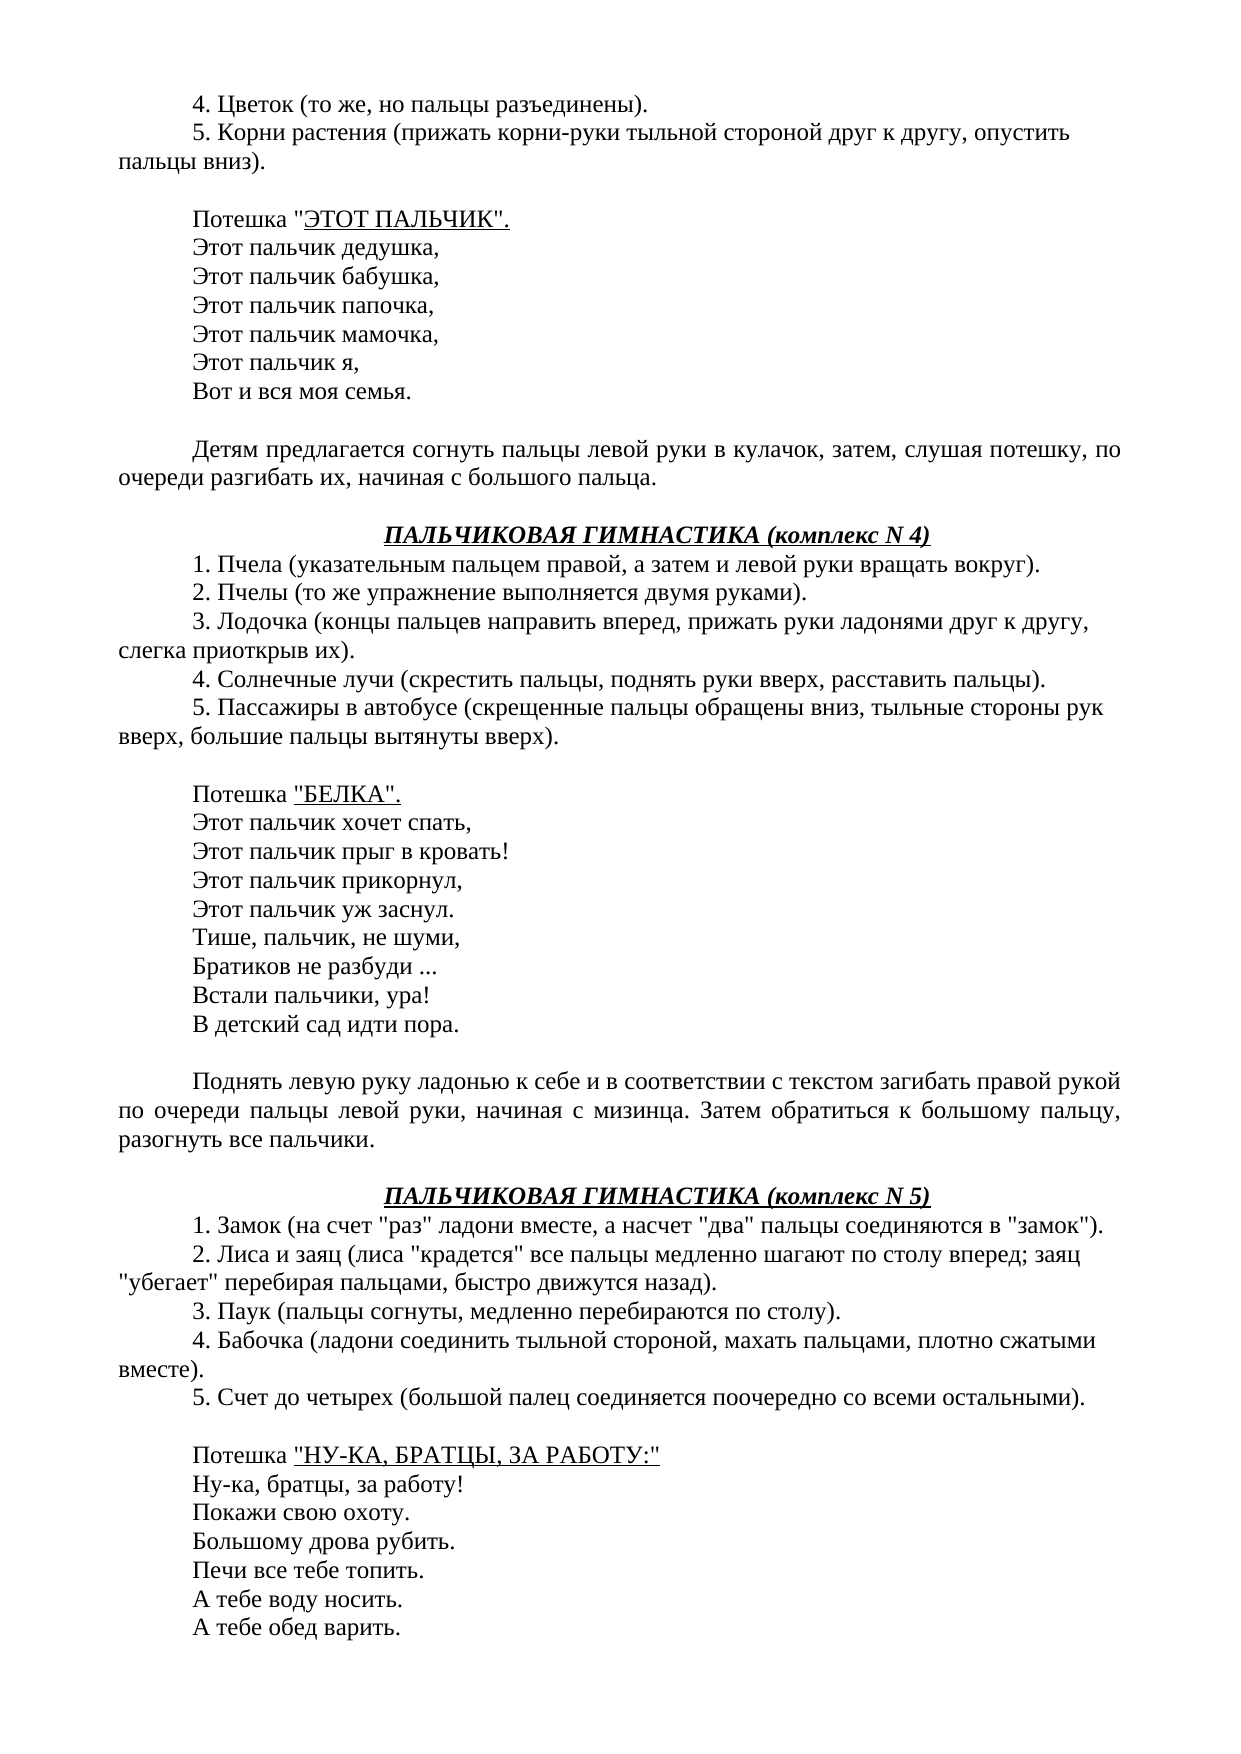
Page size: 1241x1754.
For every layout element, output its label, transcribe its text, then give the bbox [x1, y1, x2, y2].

text Покажи свою охоту. [118, 1497, 1122, 1526]
text Этот пальчик мамочка, [118, 319, 1122, 347]
text 4. Цветок (то же, но пальцы разъединены). [118, 89, 1122, 117]
text Вот и вся моя семья. [118, 376, 1122, 405]
text Этот пальчик прыг в кровать! [118, 836, 1122, 865]
text Потешка "ЭТОТ ПАЛЬЧИК". [118, 204, 1122, 232]
text Большому дрова рубить. [118, 1526, 1122, 1555]
text 5. Счет до четырех (большой палец соединяется поочередно со всеми остальными). [118, 1382, 1122, 1411]
text А тебе обед варить. [118, 1612, 1122, 1641]
text Потешка "БЕЛКА". [118, 779, 1122, 807]
text Потешка "HУ-КА, БРАТЦЫ, ЗА РАБОТУ:" [118, 1440, 1122, 1469]
text Этот пальчик я, [118, 347, 1122, 376]
text Этот пальчик уж заснул. [118, 894, 1122, 922]
text 2. Пчелы (то же упражнение выполняется двумя руками). [118, 577, 1122, 606]
text ПАЛЬЧИКОВАЯ ГИМHАСТИКА (комплекс N 5) [118, 1181, 1122, 1210]
text Этот пальчик папочка, [118, 290, 1122, 319]
text Этот пальчик прикорнул, [118, 865, 1122, 894]
text 5. Корни растения (прижать корни-руки тыльной стороной друг к другу, опустить пальцы вниз). [118, 117, 1122, 175]
text Этот пальчик хочет спать, [118, 807, 1122, 836]
text Этот пальчик бабушка, [118, 261, 1122, 290]
text А тебе воду носить. [118, 1584, 1122, 1612]
text 1. Замок (на счет "раз" ладони вместе, а насчет "два" пальцы соединяются в "замок"). [118, 1210, 1122, 1239]
text Печи все тебе топить. [118, 1555, 1122, 1584]
text Встали пальчики, ура! [118, 980, 1122, 1009]
text В детский сад идти пора. [118, 1009, 1122, 1037]
text 4. Солнечные лучи (скрестить пальцы, поднять руки вверх, расставить пальцы). [118, 664, 1122, 692]
text Детям предлагается согнуть пальцы левой руки в кулачок, затем, слушая потешку, по очереди разгибать их, начиная с большого пальца. [118, 434, 1122, 491]
text 1. Пчела (указательным пальцем правой, а затем и левой руки вращать вокруг). [118, 549, 1122, 577]
text Hу-ка, братцы, за работу! [118, 1469, 1122, 1497]
text ПАЛЬЧИКОВАЯ ГИМHАСТИКА (комплекс N 4) [118, 520, 1122, 549]
text Братиков не разбуди ... [118, 951, 1122, 980]
text 5. Пассажиры в автобусе (скрещенные пальцы обращены вниз, тыльные стороны рук вверх, большие пальцы вытянуты вверх). [118, 692, 1122, 750]
text Тише, пальчик, не шуми, [118, 922, 1122, 951]
text Этот пальчик дедушка, [118, 232, 1122, 261]
text Поднять левую руку ладонью к себе и в соответствии с текстом загибать правой рукой по очереди пальцы левой руки, начиная с мизинца. Затем обратиться к большому пальцу, разогнуть все пальчики. [118, 1066, 1122, 1152]
text 4. Бабочка (ладони соединить тыльной стороной, махать пальцами, плотно сжатыми вместе). [118, 1325, 1122, 1382]
text 2. Лиса и заяц (лиса "крадется" все пальцы медленно шагают по столу вперед; заяц "убегает" перебирая пальцами, быстро движутся назад). [118, 1239, 1122, 1296]
text 3. Лодочка (концы пальцев направить вперед, прижать руки ладонями друг к другу, слегка приоткрыв их). [118, 606, 1122, 664]
text 3. Паук (пальцы согнуты, медленно перебираются по столу). [118, 1296, 1122, 1325]
